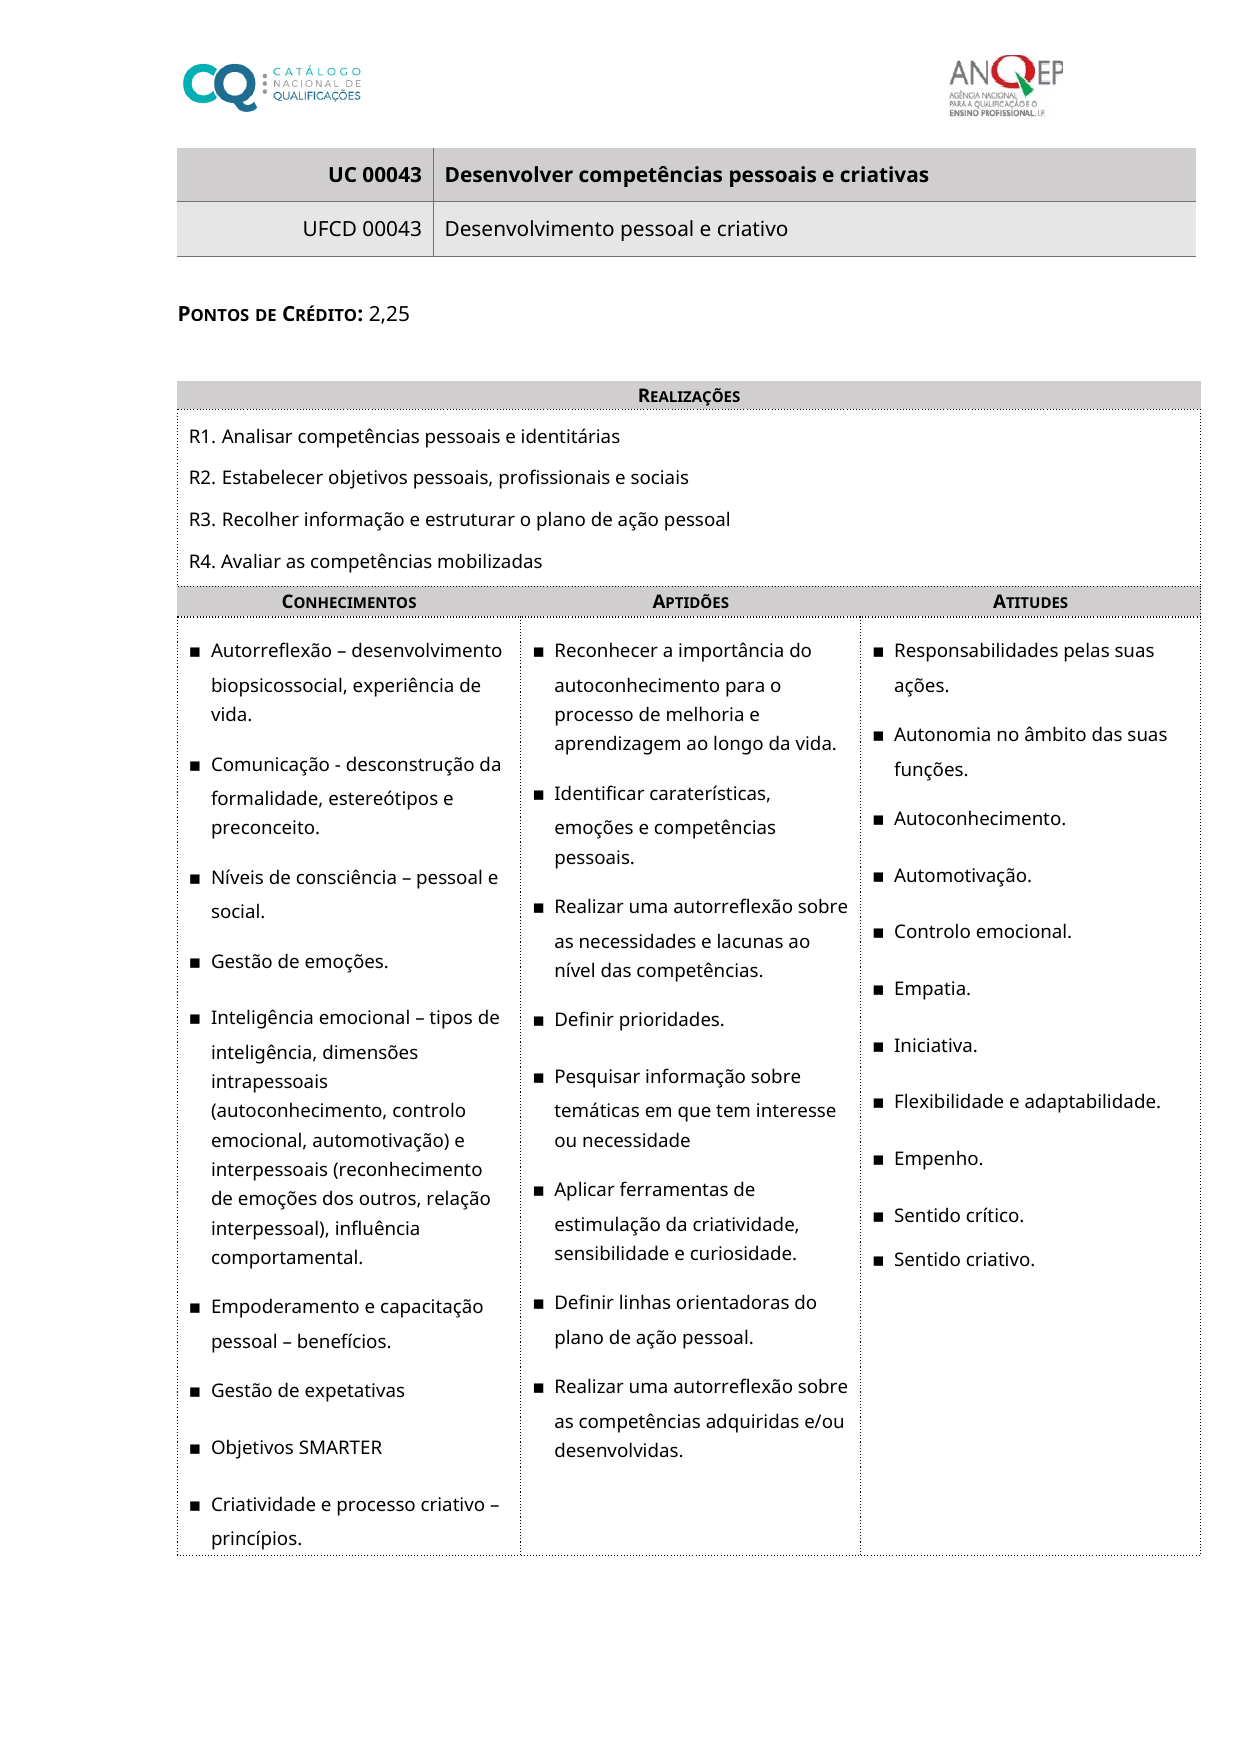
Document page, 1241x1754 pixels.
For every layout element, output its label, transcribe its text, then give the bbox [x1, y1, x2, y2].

table_cell Conhecimentos [177, 586, 521, 616]
table_cell UFCD 00043 [177, 202, 433, 256]
table_header Desenvolver competências pessoais e criativas [434, 148, 1196, 201]
picture [177, 46, 365, 130]
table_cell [860, 616, 1201, 1554]
table_header Realizações [177, 381, 1201, 409]
table_cell R1. Analisar competências pessoais e identitárias R2. Estabelecer objetivos pessoais, profissionais e sociais R3. Recolher informação e estruturar o plano de ação pessoal R4. Avaliar as competências mobilizadas [177, 409, 1201, 586]
picture [949, 55, 1063, 119]
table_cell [521, 616, 860, 1554]
table_cell Aptidões [521, 586, 860, 616]
table_cell Atitudes [860, 586, 1201, 616]
table_header UC 00043 [177, 148, 433, 201]
table_cell Desenvolvimento pessoal e criativo [434, 202, 1196, 256]
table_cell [177, 616, 521, 1554]
text Pontos de Crédito: 2,25 [177, 299, 1063, 328]
